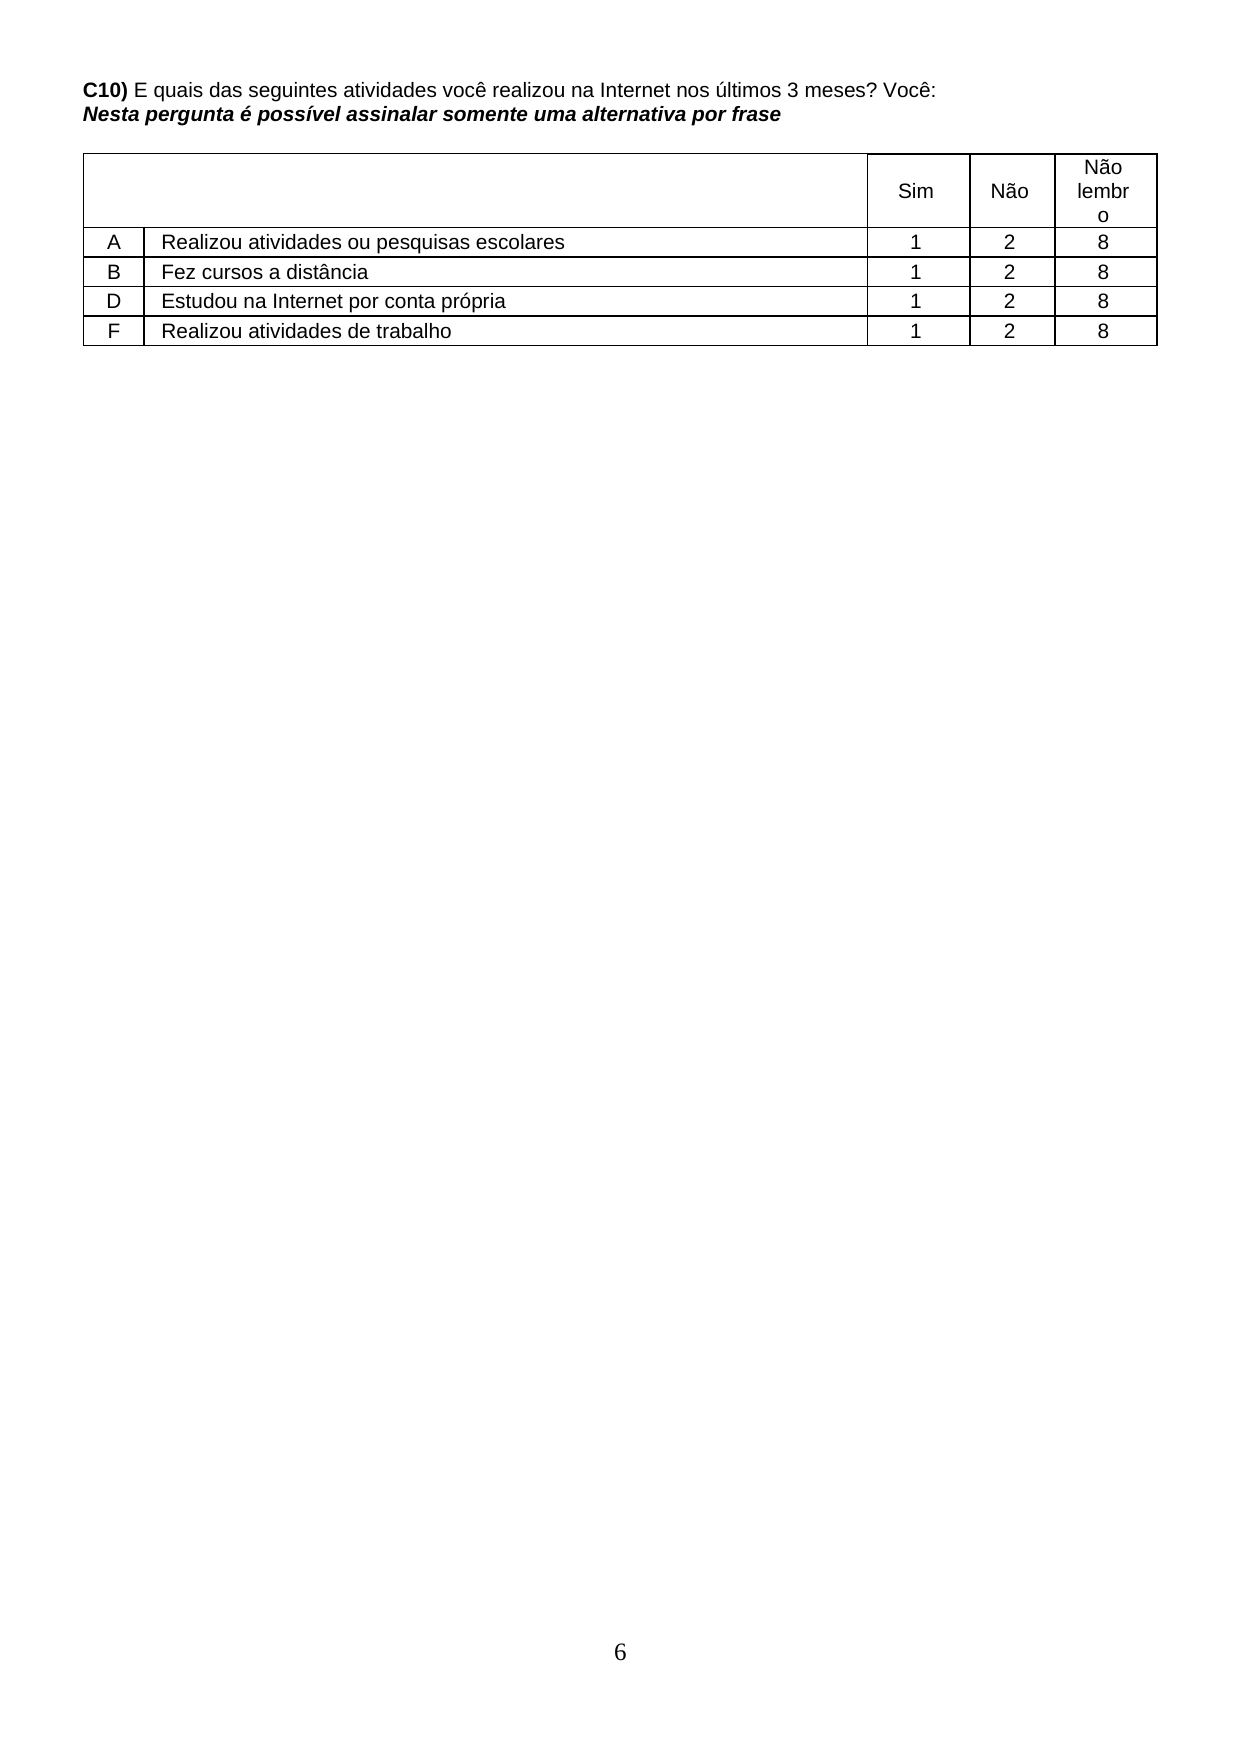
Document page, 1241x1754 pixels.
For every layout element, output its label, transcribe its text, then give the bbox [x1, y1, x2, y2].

table_cell B [84, 258, 143, 286]
table_cell 1 [868, 317, 969, 344]
subtitle C10) E quais das seguintes atividades você realizou na Internet nos últimos 3 meses? Você: [83, 78, 1157, 102]
table_cell 8 [1056, 317, 1156, 344]
table_cell 1 [868, 228, 969, 256]
table_cell Fez cursos a distância [145, 258, 867, 286]
table_cell 8 [1056, 228, 1156, 256]
table_cell Estudou na Internet por conta própria [145, 287, 867, 315]
table_header Não lembro [1056, 155, 1156, 227]
table_cell Realizou atividades de trabalho [145, 317, 867, 344]
table_cell 2 [971, 317, 1054, 344]
table_cell Realizou atividades ou pesquisas escolares [145, 228, 867, 256]
table_cell 1 [868, 287, 969, 315]
table_cell 2 [971, 228, 1054, 256]
table_header Não [971, 155, 1054, 227]
table_cell F [84, 317, 143, 344]
table_header [84, 154, 867, 227]
table_cell 8 [1056, 258, 1156, 286]
table_cell 2 [971, 258, 1054, 286]
table_cell A [84, 228, 143, 256]
table_header Sim [868, 155, 969, 227]
table_cell 2 [971, 287, 1054, 315]
table_cell 1 [868, 258, 969, 286]
table_cell 8 [1056, 287, 1156, 315]
text Nesta pergunta é possível assinalar somente uma alternativa por frase [83, 102, 1157, 126]
table_cell D [84, 287, 143, 315]
